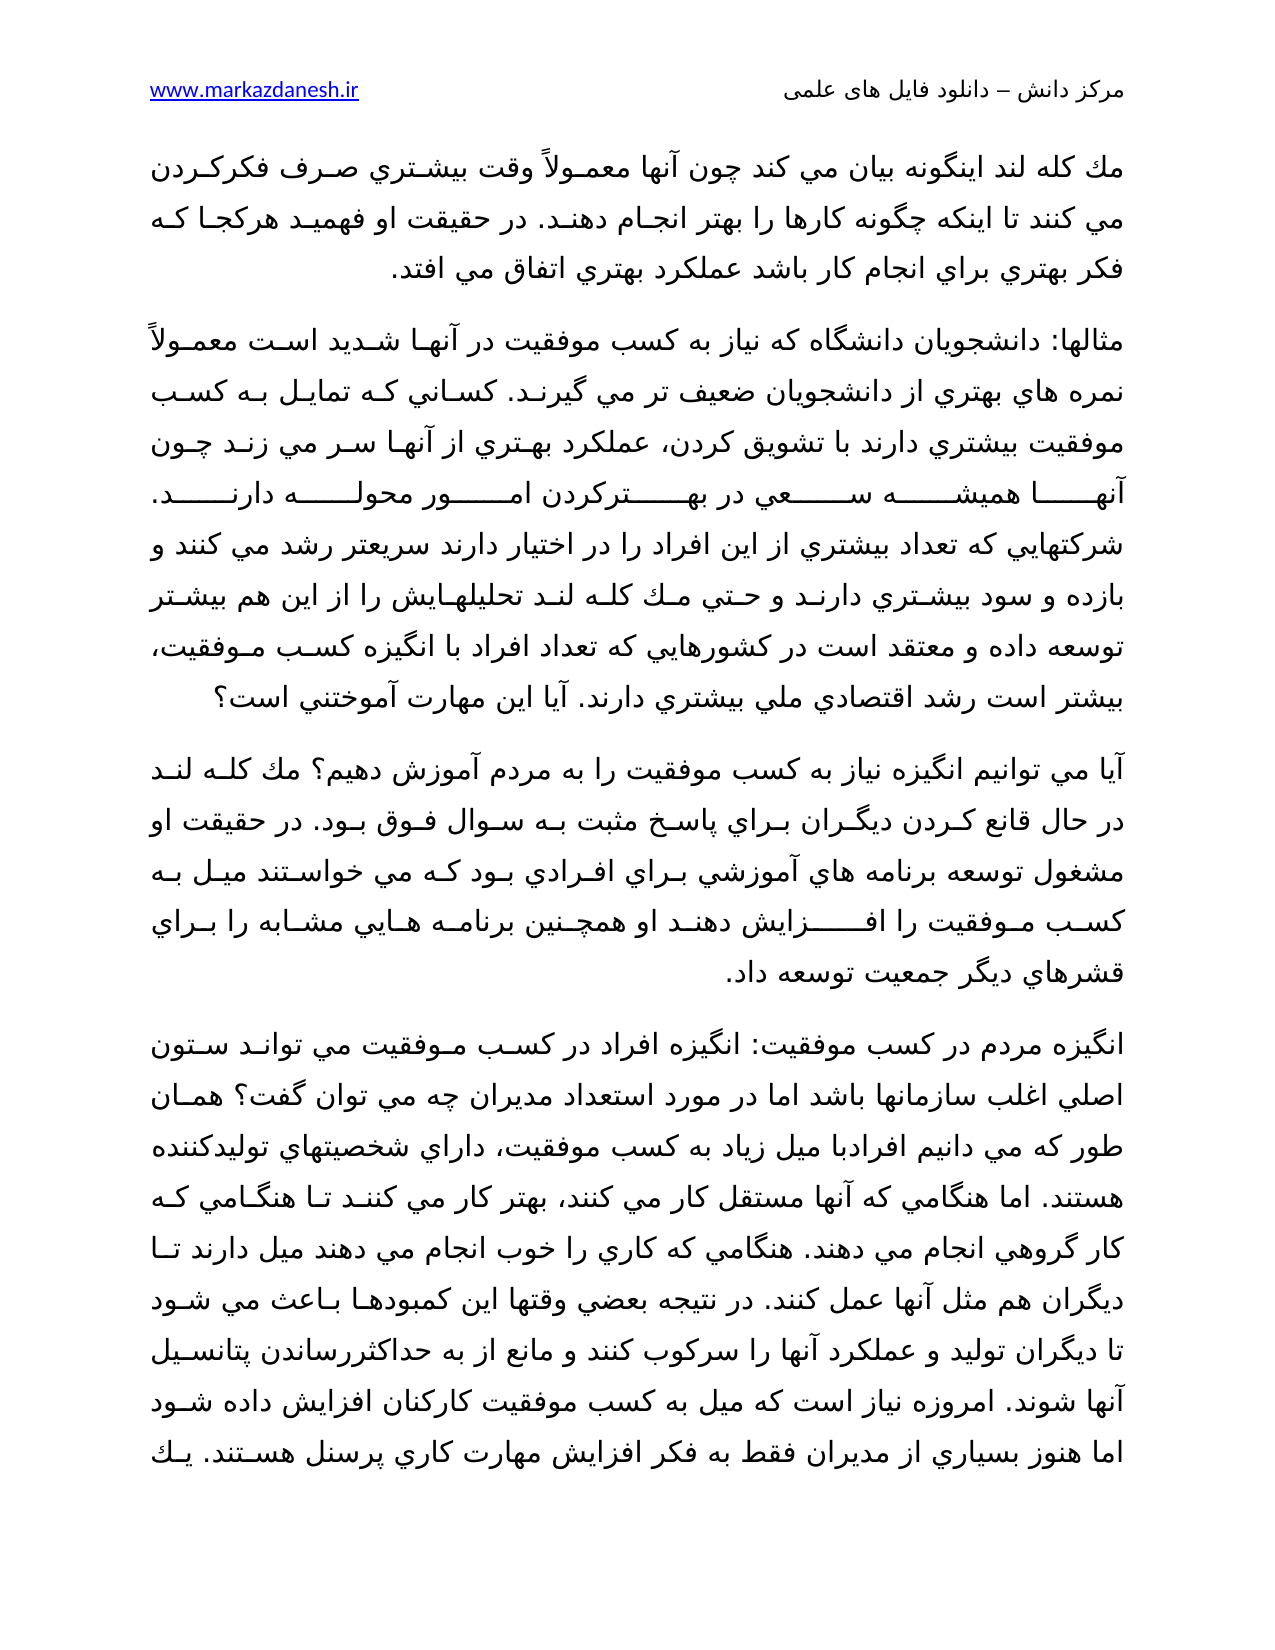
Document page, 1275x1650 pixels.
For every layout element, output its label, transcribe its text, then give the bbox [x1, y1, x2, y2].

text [150, 1027, 1125, 1469]
text مثالها: دانشجويان دانشگاه كه نياز به كسب موفقيت در آنها شديد است معمولاً نمره هاي بهتري از دانشجويان ضعيف تر مي گيرند. كساني كه تمايل به كسب موفقيت بيشتري دارند با تشويق كردن، عملكرد بهتري از آنها سر مي زند چون آنها هميشه سعي در بهتركردن امور محوله دارند. شركتهايي كه تعداد بيشتري از اين افراد را در اختيار دارند سريعتر رشد مي كنند و بازده و سود بيشتري دارند و حتي مك كله لند تحليلهايش را از اين هم بيشتر توسعه داده و معتقد است در كشورهايي كه تعداد افراد با انگيزه كسب موفقيت، بيشتر است رشد اقتصادي ملي بيشتري دارند. آيا اين مهارت آموختني است؟ [150, 324, 1125, 714]
text مك كله لند اينگونه بيان مي كند چون آنها معمولاً وقت بيشتري صرف فكركردن مي كنند تا اينكه چگونه كارها را بهتر انجام دهند. در حقيقت او فهميد هركجا كه فكر بهتري براي انجام كار باشد عملكرد بهتري اتفاق مي افتد. [150, 150, 1125, 286]
text آيا مي توانيم انگيزه نياز به كسب موفقيت را به مردم آموزش دهيم؟ مك كله لند در حال قانع كردن ديگران براي پاسخ مثبت به سوال فوق بود. در حقيقت او مشغول توسعه برنامه هاي آموزشي براي افرادي بود كه مي خواستند ميل به كسب موفقيت را افـــــزايش دهند او همچنين برنامه هايي مشابه را براي قشرهاي ديگر جمعيت توسعه داد. [150, 752, 1125, 990]
